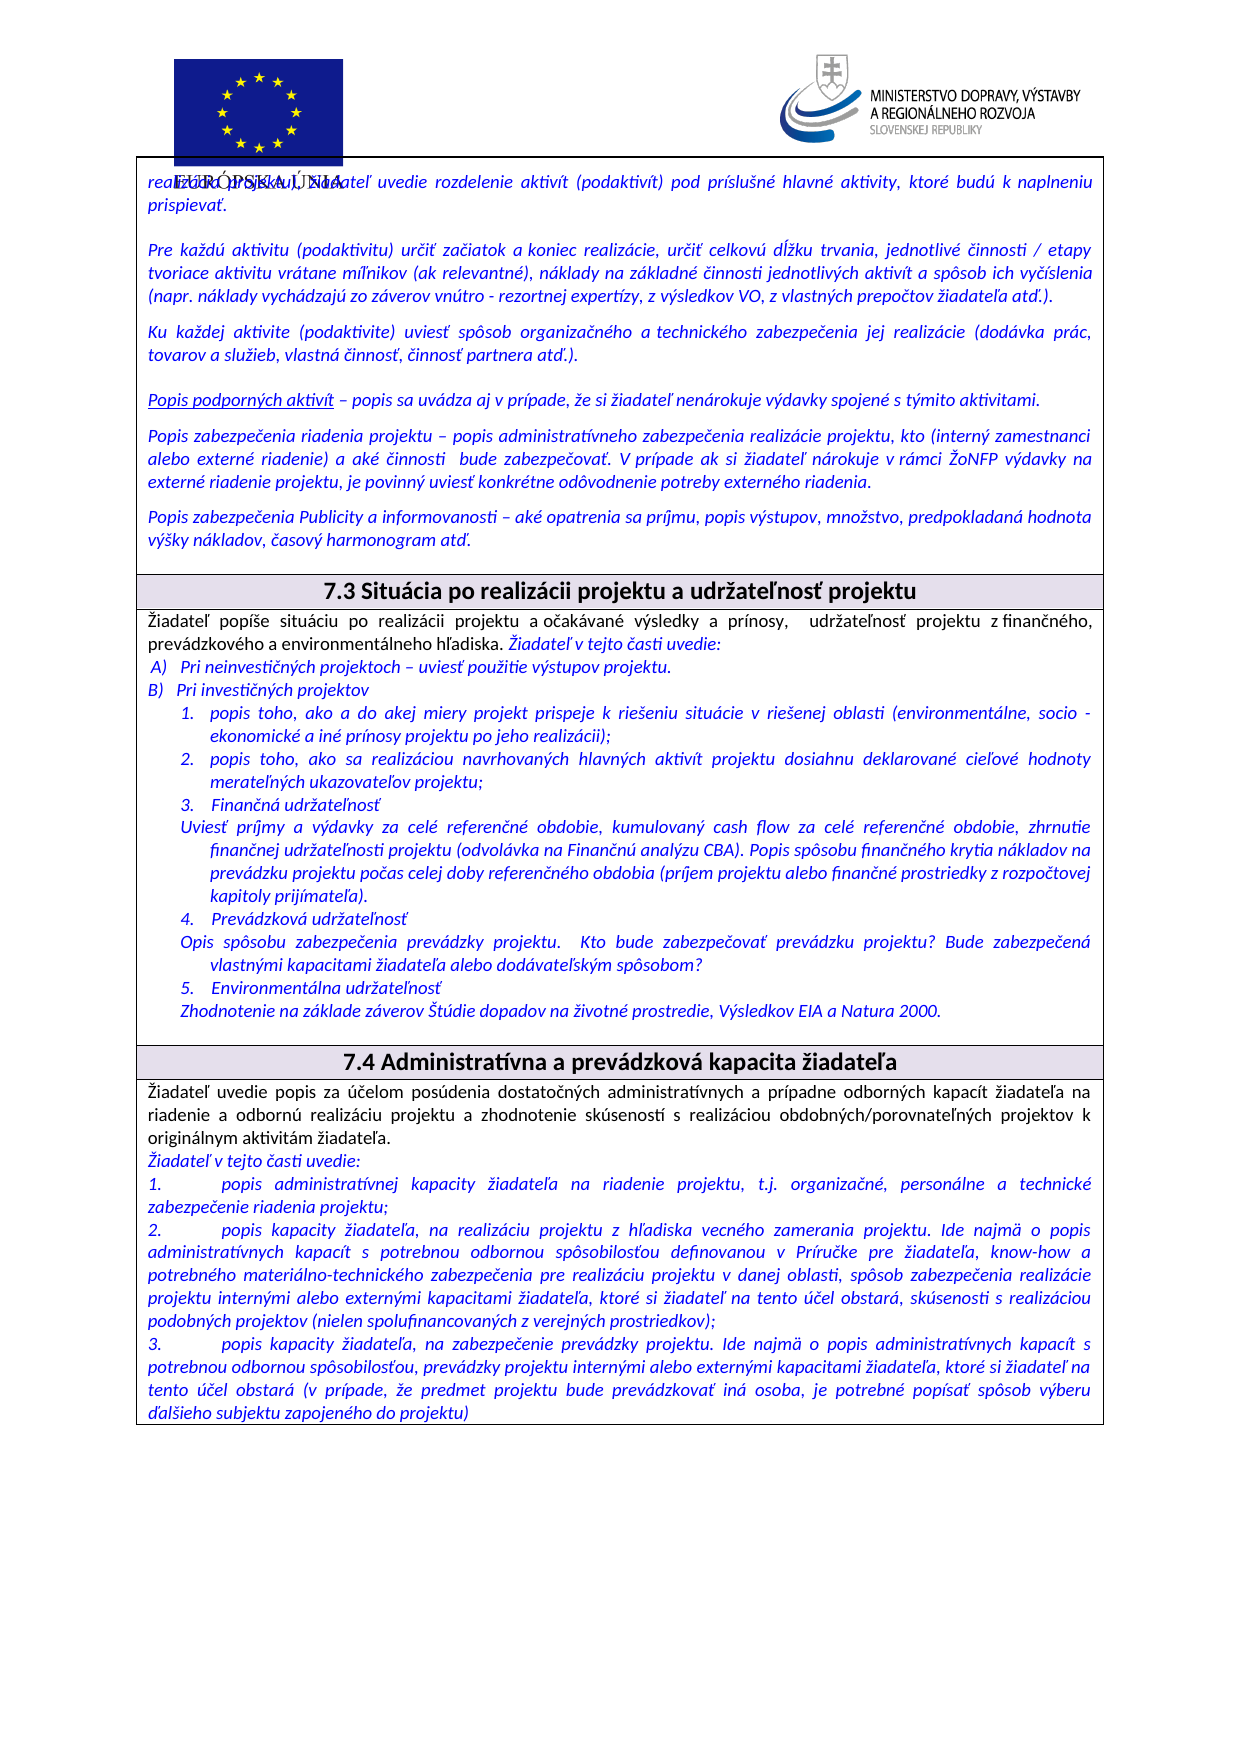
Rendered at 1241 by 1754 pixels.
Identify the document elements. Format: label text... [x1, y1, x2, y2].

picture [173, 59, 344, 156]
table_cell Žiadateľ uvedie popis za účelom posúdenia dostatočných administratívnych a prípadne odborných kapacít žiadateľa na riadenie a odbornú realizáciu projektu a zhodnotenie skúseností s realizáciou obdobných/porovnateľných projektov k originálnym aktivitám žiadateľa. Žiadateľ v tejto časti uvedie: 1. popis administratívnej kapacity žiadateľa na riadenie projektu, t.j. organizačné, personálne a technické zabezpečenie riadenia projektu; 2. popis kapacity žiadateľa, na realizáciu projektu z hľadiska vecného zamerania projektu. Ide najmä o popis administratívnych kapacít s potrebnou odbornou spôsobilosťou definovanou v Príručke pre žiadateľa, know-how a potrebného materiálno-technického zabezpečenia pre realizáciu projektu v danej oblasti, spôsob zabezpečenia realizácie projektu internými alebo externými kapacitami žiadateľa, ktoré si žiadateľ na tento účel obstará, skúsenosti s realizáciou podobných projektov (nielen spolufinancovaných z verejných prostriedkov); 3. popis kapacity žiadateľa, na zabezpečenie prevádzky projektu. Ide najmä o popis administratívnych kapacít s potrebnou odbornou spôsobilosťou, prevádzky projektu internými alebo externými kapacitami žiadateľa, ktoré si žiadateľ na tento účel obstará (v prípade, že predmet projektu bude prevádzkovať iná osoba, je potrebné popísať spôsob výberu ďalšieho subjektu zapojeného do projektu) [137, 1080, 1103, 1424]
picture [771, 47, 1085, 155]
table_cell 7.3 Situácia po realizácii projektu a udržateľnosť projektu [137, 575, 1103, 608]
table_cell 7.4 Administratívna a prevádzková kapacita žiadateľa [137, 1046, 1103, 1079]
table_cell Žiadateľ popíše situáciu po realizácii projektu a očakávané výsledky a prínosy, udržateľnosť projektu z finančného, prevádzkového a environmentálneho hľadiska. Žiadateľ v tejto časti uvedie: Pri neinvestičných projektoch – uviesť použitie výstupov projektu. B) Pri investičných projektov 1. popis toho, ako a do akej miery projekt prispeje k riešeniu situácie v riešenej oblasti (environmentálne, socio - ekonomické a iné prínosy projektu po jeho realizácii); 2. popis toho, ako sa realizáciou navrhovaných hlavných aktivít projektu dosiahnu deklarované cieľové hodnoty merateľných ukazovateľov projektu; 3. Finančná udržateľnosť Uviesť príjmy a výdavky za celé referenčné obdobie, kumulovaný cash flow za celé referenčné obdobie, zhrnutie finančnej udržateľnosti projektu (odvolávka na Finančnú analýzu CBA). Popis spôsobu finančného krytia nákladov na prevádzku projektu počas celej doby referenčného obdobia (príjem projektu alebo finančné prostriedky z rozpočtovej kapitoly prijímateľa). 4. Prevádzková udržateľnosť Opis spôsobu zabezpečenia prevádzky projektu. Kto bude zabezpečovať prevádzku projektu? Bude zabezpečená vlastnými kapacitami žiadateľa alebo dodávateľským spôsobom? 5. Environmentálna udržateľnosť Zhodnotenie na základe záverov Štúdie dopadov na životné prostredie, Výsledkov EIA a Natura 2000. [137, 610, 1103, 1045]
